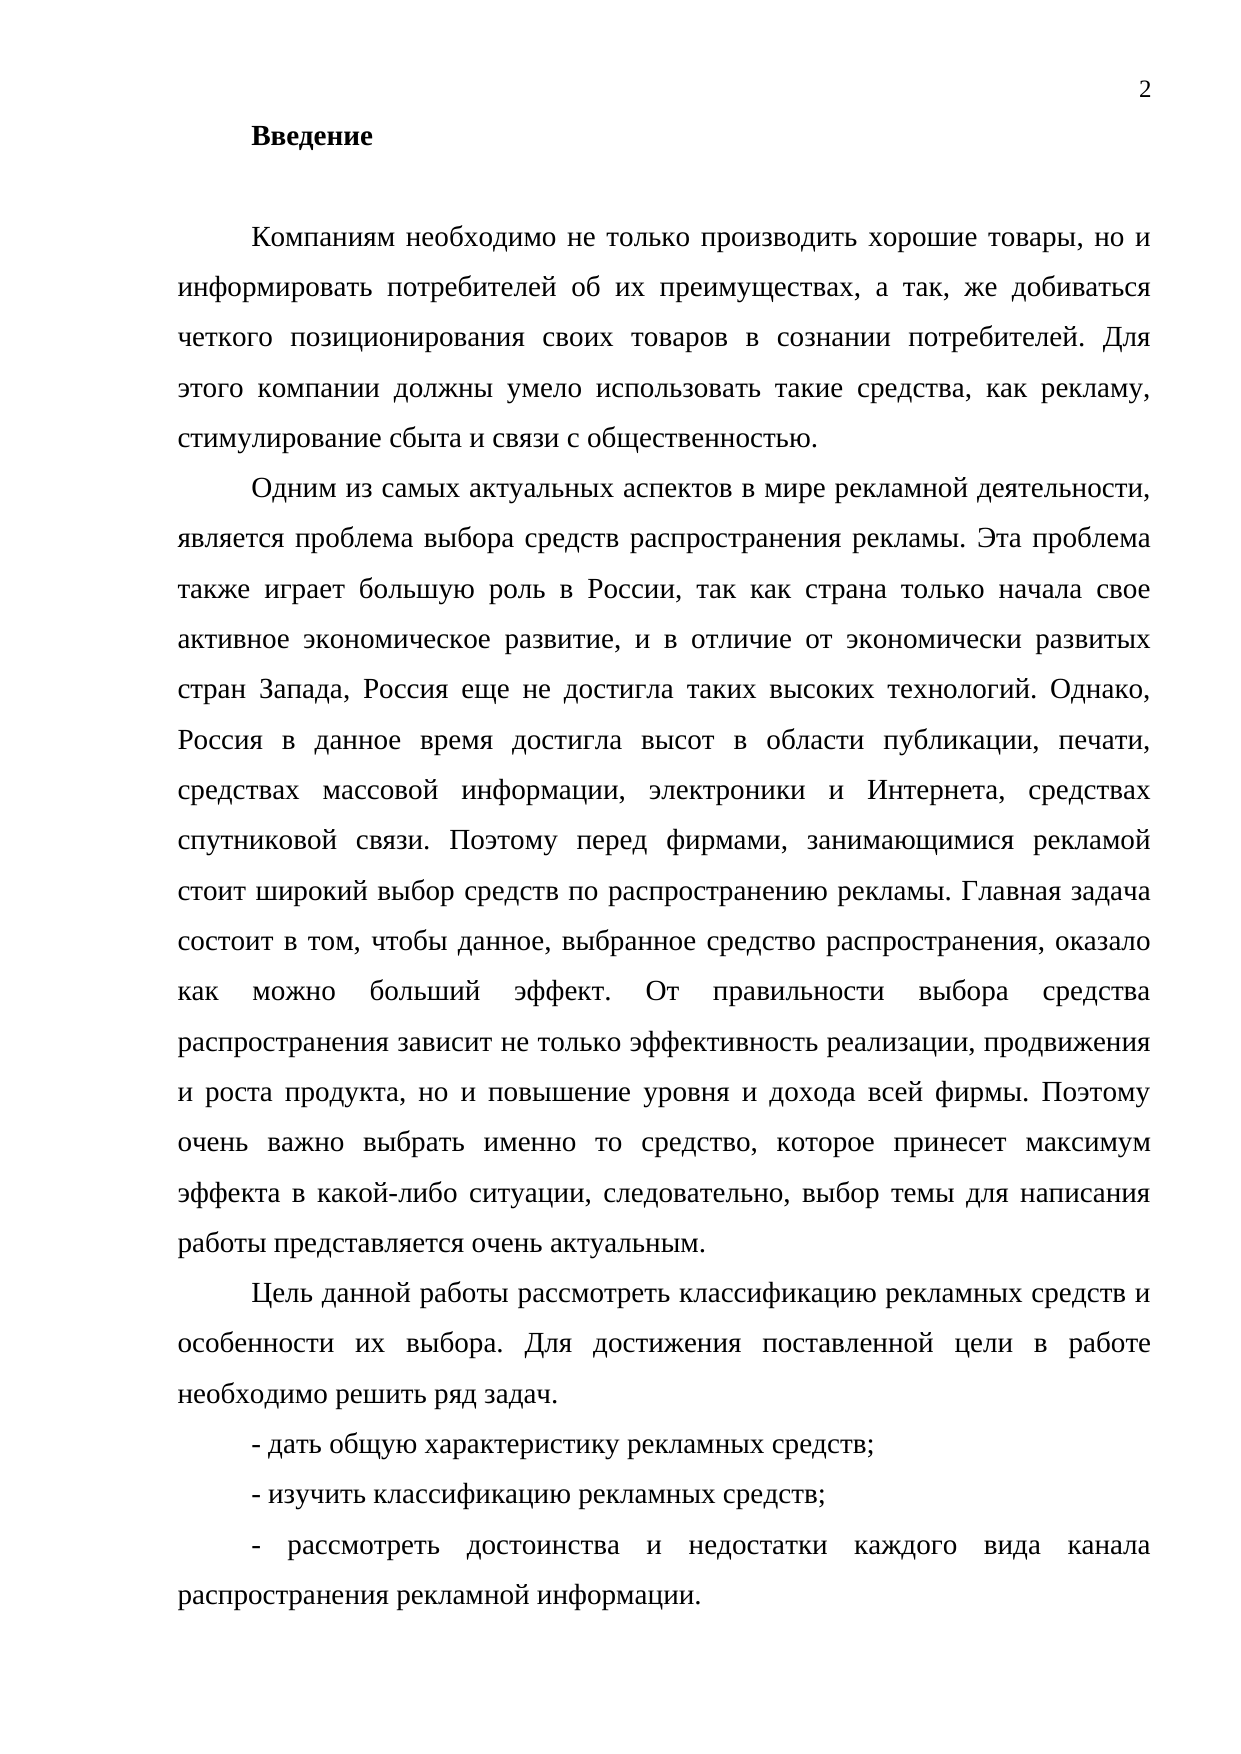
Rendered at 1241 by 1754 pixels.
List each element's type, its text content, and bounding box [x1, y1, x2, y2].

text - дать общую характеристику рекламных средств; [177, 1426, 1152, 1460]
subtitle Введение [177, 118, 1152, 152]
text - изучить классификацию рекламных средств; [177, 1477, 1152, 1510]
text Цель данной работы рассмотреть классификацию рекламных средств и особенности их выбора. Для достижения поставленной цели в работе необходимо решить ряд задач. [177, 1275, 1152, 1409]
text Компаниям необходимо не только производить хорошие товары, но и информировать потребителей об их преимуществах, а так, же добиваться четкого позиционирования своих товаров в сознании потребителей. Для этого компании должны умело использовать такие средства, как рекламу, стимулирование сбыта и связи с общественностью. [177, 219, 1152, 453]
text Одним из самых актуальных аспектов в мире рекламной деятельности, является проблема выбора средств распространения рекламы. Эта проблема также играет большую роль в России, так как страна только начала свое активное экономическое развитие, и в отличие от экономически развитых стран Запада, Россия еще не достигла таких высоких технологий. Однако, Россия в данное время достигла высот в области публикации, печати, средствах массовой информации, электроники и Интернета, средствах спутниковой связи. Поэтому перед фирмами, занимающимися рекламой стоит широкий выбор средств по распространению рекламы. Главная задача состоит в том, чтобы данное, выбранное средство распространения, оказало как можно больший эффект. От правильности выбора средства распространения зависит не только эффективность реализации, продвижения и роста продукта, но и повышение уровня и дохода всей фирмы. Поэтому очень важно выбрать именно то средство, которое принесет максимум эффекта в какой-либо ситуации, следовательно, выбор темы для написания работы представляется очень актуальным. [177, 470, 1152, 1258]
text - рассмотреть достоинства и недостатки каждого вида канала распространения рекламной информации. [177, 1527, 1152, 1611]
